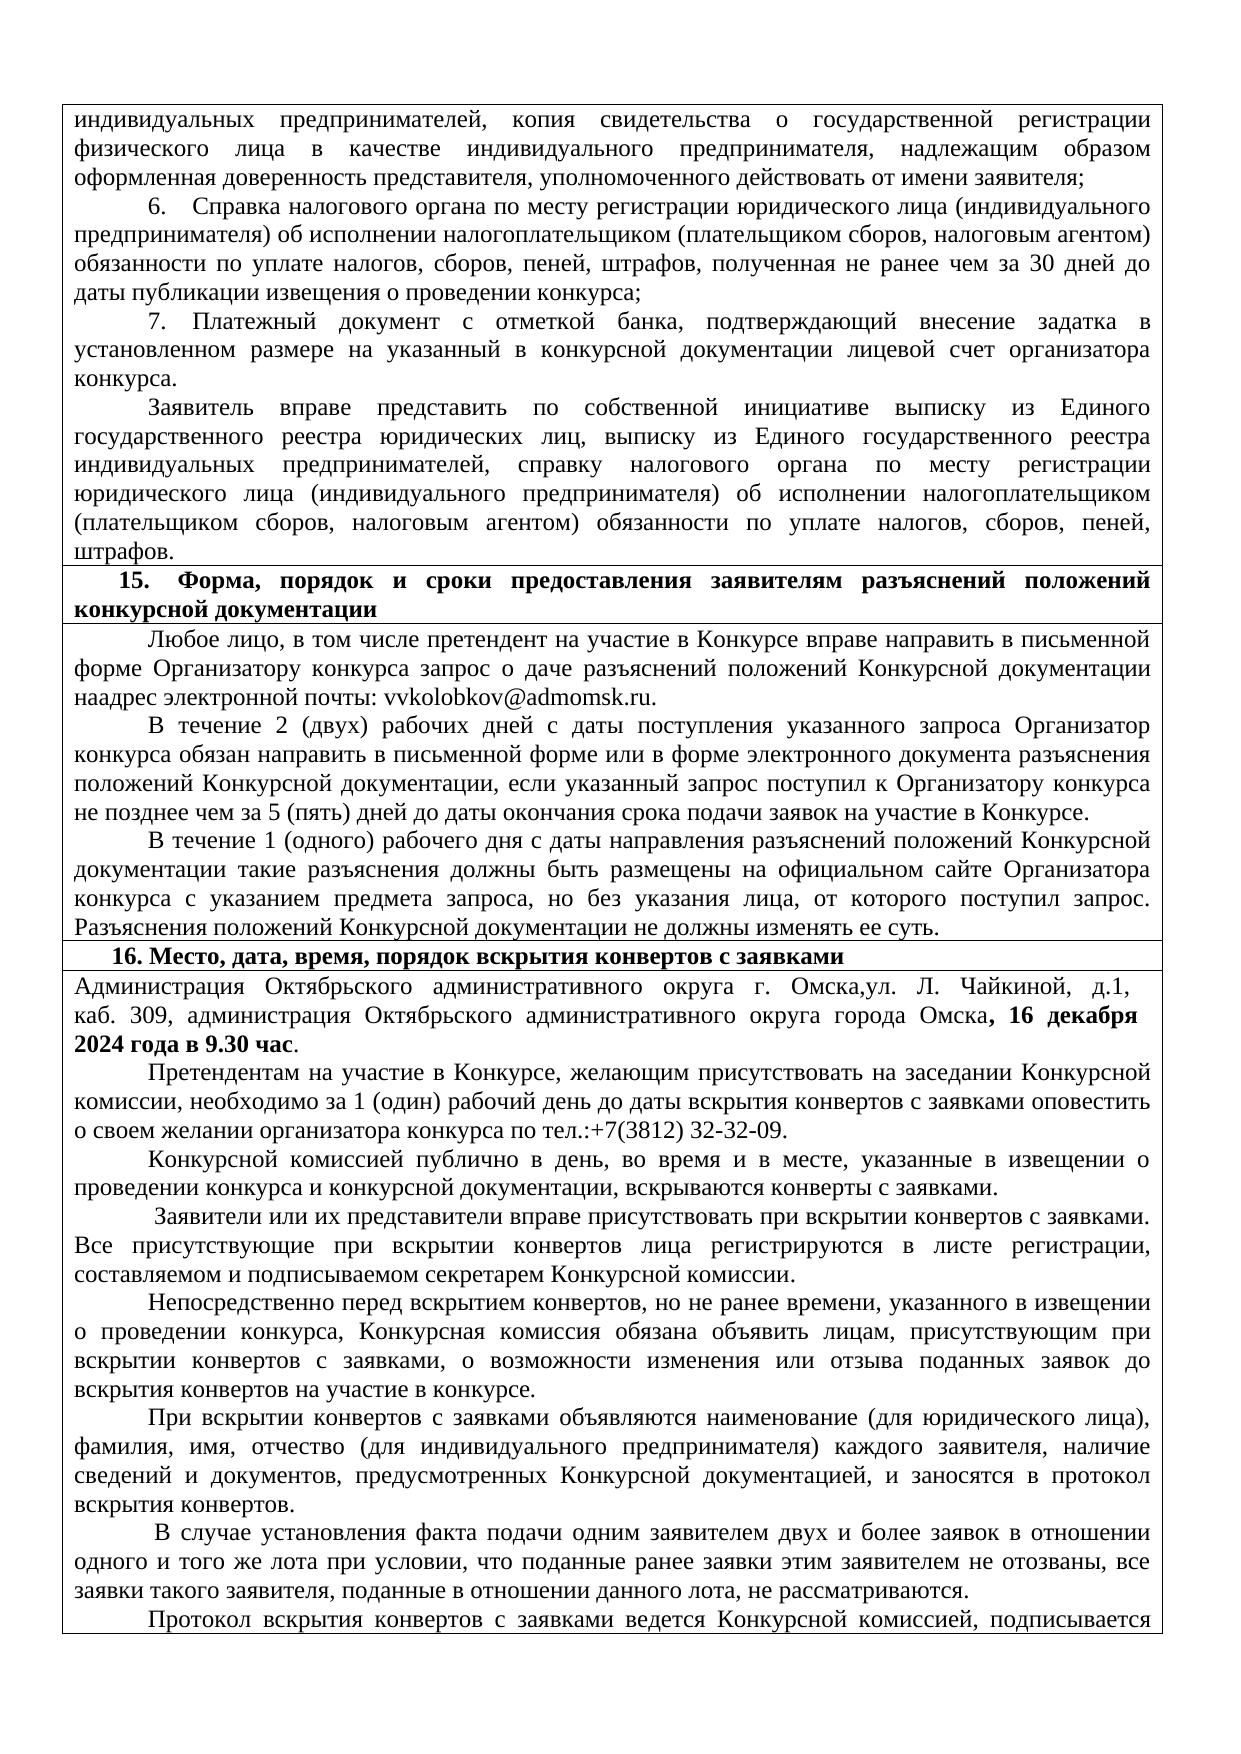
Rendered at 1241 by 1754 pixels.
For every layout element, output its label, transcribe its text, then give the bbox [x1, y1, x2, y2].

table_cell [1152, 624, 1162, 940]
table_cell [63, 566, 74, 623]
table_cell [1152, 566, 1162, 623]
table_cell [63, 105, 1162, 564]
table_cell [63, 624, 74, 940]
table_cell Место, дата, время, порядок вскрытия конвертов с заявками [63, 941, 1162, 970]
